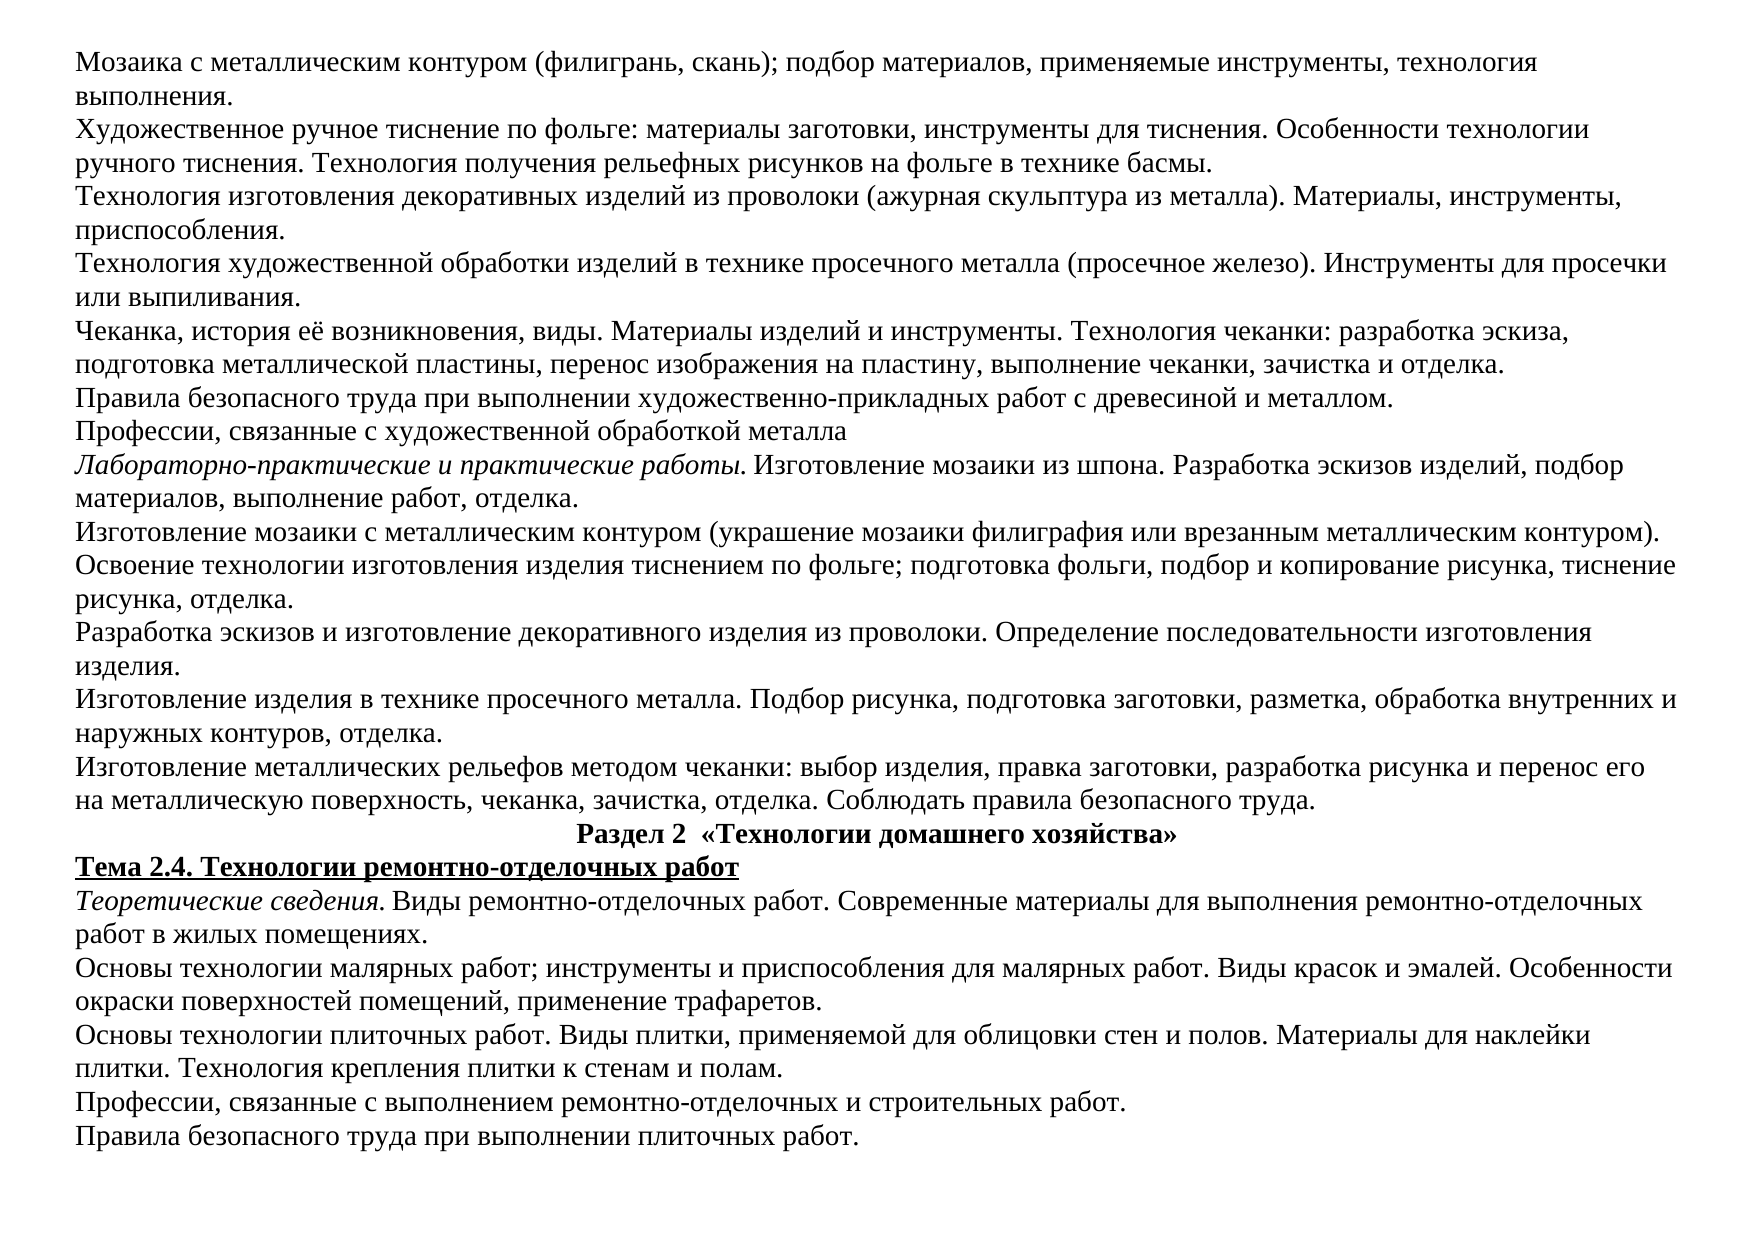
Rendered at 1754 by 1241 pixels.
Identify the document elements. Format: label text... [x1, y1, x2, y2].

text Лабораторно-практические и практические работы. Изготовление мозаики из шпона. Разработка эскизов изделий, подбор материалов, выполнение работ, отделка. [75, 447, 1679, 514]
text Разработка эскизов и изготовление декоративного изделия из проволоки. Определение последовательности изготовления изделия. [75, 614, 1679, 682]
text Правила безопасного труда при выполнении плиточных работ. [75, 1118, 1679, 1151]
text Основы технологии плиточных работ. Виды плитки, применяемой для облицовки стен и полов. Материалы для наклейки плитки. Технология крепления плитки к стенам и полам. [75, 1017, 1679, 1084]
text Изготовление изделия в технике просечного металла. Подбор рисунка, подготовка заготовки, разметка, обработка внутренних и наружных контуров, отделка. [75, 682, 1679, 749]
text Основы технологии малярных работ; инструменты и приспособления для малярных работ. Виды красок и эмалей. Особенности окраски поверхностей помещений, применение трафаретов. [75, 950, 1679, 1017]
text Профессии, связанные с выполнением ремонтно-отделочных и строительных работ. [75, 1084, 1679, 1118]
text Чеканка, история её возникновения, виды. Материалы изделий и инструменты. Технология чеканки: разработка эскиза, подготовка металлической пластины, перенос изображения на пластину, выполнение чеканки, зачистка и отделка. [75, 313, 1679, 380]
text Художественное ручное тиснение по фольге: материалы заготовки, инструменты для тиснения. Особенности технологии ручного тиснения. Технология получения рельефных рисунков на фольге в технике басмы. [75, 111, 1679, 178]
text Тема 2.4. Технологии ремонтно-отделочных работ [75, 849, 1679, 883]
text Мозаика с металлическим контуром (филигрань, скань); подбор материалов, применяемые инструменты, технология выполнения. [75, 44, 1679, 111]
text Раздел 2 «Технологии домашнего хозяйства» [75, 816, 1679, 849]
text Технология изготовления декоративных изделий из проволоки (ажурная скульптура из металла). Материалы, инструменты, приспособления. [75, 178, 1679, 246]
text Правила безопасного труда при выполнении художественно-прикладных работ с древесиной и металлом. [75, 380, 1679, 413]
text Профессии, связанные с художественной обработкой металла [75, 413, 1679, 447]
text Теоретические сведения. Виды ремонтно-отделочных работ. Современные материалы для выполнения ремонтно-отделочных работ в жилых помещениях. [75, 883, 1679, 950]
text Технология художественной обработки изделий в технике просечного металла (просечное железо). Инструменты для просечки или выпиливания. [75, 246, 1679, 313]
text Освоение технологии изготовления изделия тиснением по фольге; подготовка фольги, подбор и копирование рисунка, тиснение рисунка, отделка. [75, 547, 1679, 614]
text Изготовление металлических рельефов методом чеканки: выбор изделия, правка заготовки, разработка рисунка и перенос его на металлическую поверхность, чеканка, зачистка, отделка. Соблюдать правила безопасного труда. [75, 749, 1679, 816]
text Изготовление мозаики с металлическим контуром (украшение мозаики филиграфия или врезанным металлическим контуром). [75, 514, 1679, 547]
